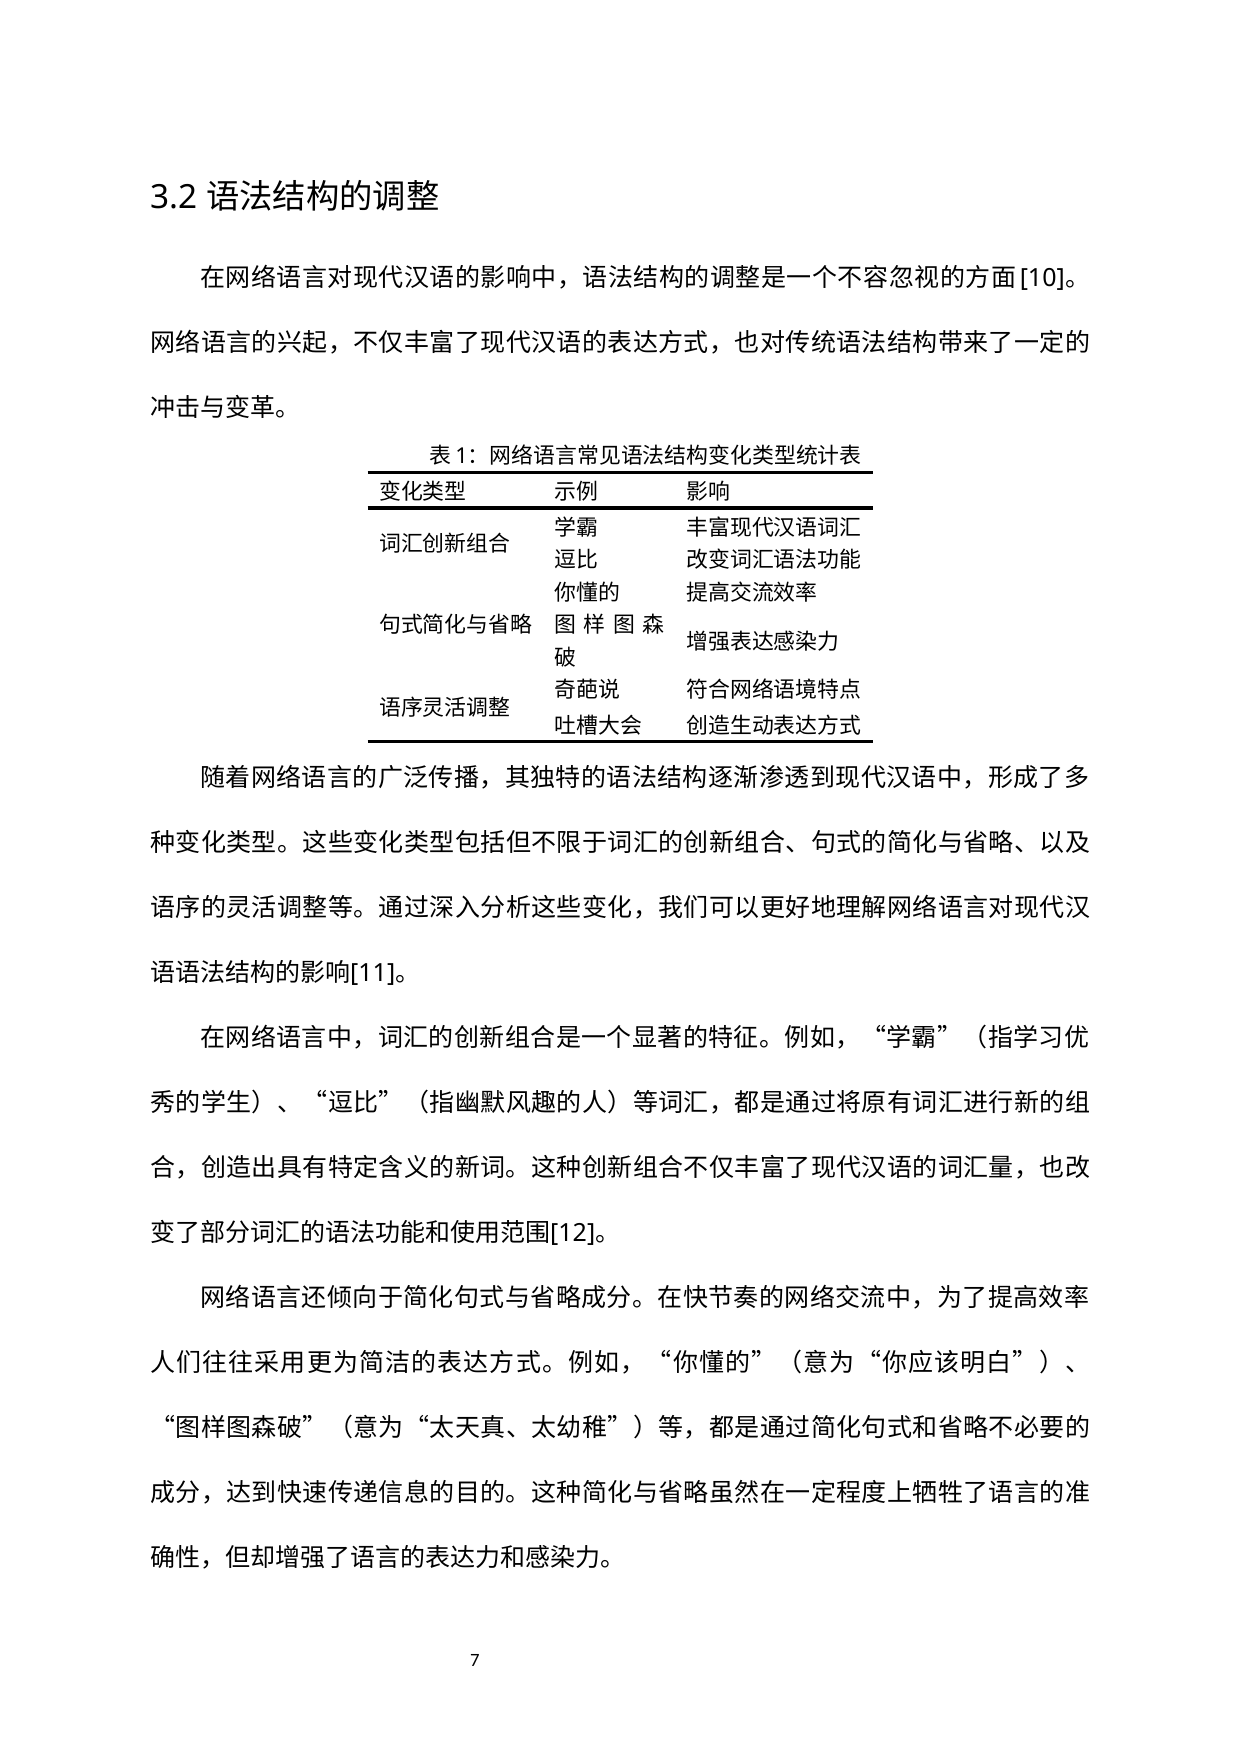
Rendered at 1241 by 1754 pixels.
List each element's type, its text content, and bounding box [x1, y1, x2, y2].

table_cell 增强表达感染力 [675, 607, 873, 672]
table_cell 学霸 [543, 510, 675, 542]
table_cell 创造生动表达方式 [675, 705, 873, 740]
text 网络语言还倾向于简化句式与省略成分。在快节奏的网络交流中，为了提高效率，人们往往采用更为简洁的表达方式。例如，“你懂的”（意为“你应该明白”）、“图样图森破”（意为“太天真、太幼稚”）等，都是通过简化句式和省略不必要的成分，达到快速传递信息的目的。这种简化与省略虽然在一定程度上牺牲了语言的准确性，但却增强了语言的表达力和感染力。 [150, 1263, 1090, 1588]
table_cell 语序灵活调整 [368, 672, 543, 740]
table_cell 改变词汇语法功能 [675, 542, 873, 574]
table_cell 句式简化与省略 [368, 575, 543, 672]
table_cell 提高交流效率 [675, 575, 873, 607]
text 随着网络语言的广泛传播，其独特的语法结构逐渐渗透到现代汉语中，形成了多种变化类型。这些变化类型包括但不限于词汇的创新组合、句式的简化与省略、以及语序的灵活调整等。通过深入分析这些变化，我们可以更好地理解网络语言对现代汉语语法结构的影响[11]。 [150, 743, 1090, 1003]
table_header 示例 [543, 474, 675, 506]
text 表1：网络语言常见语法结构变化类型统计表 [150, 438, 1090, 471]
table_cell 你懂的 [543, 575, 675, 607]
table_cell 词汇创新组合 [368, 510, 543, 574]
subtitle 3.2 语法结构的调整 [150, 162, 1090, 227]
table_cell 吐槽大会 [543, 705, 675, 740]
table_header 影响 [675, 474, 873, 506]
table_cell 图样图森破 [543, 607, 675, 672]
table_header 变化类型 [368, 474, 543, 506]
text 在网络语言中，词汇的创新组合是一个显著的特征。例如，“学霸”（指学习优秀的学生）、“逗比”（指幽默风趣的人）等词汇，都是通过将原有词汇进行新的组合，创造出具有特定含义的新词。这种创新组合不仅丰富了现代汉语的词汇量，也改变了部分词汇的语法功能和使用范围[12]。 [150, 1003, 1090, 1263]
table_cell 奇葩说 [543, 672, 675, 704]
table_cell 丰富现代汉语词汇 [675, 510, 873, 542]
table_cell 符合网络语境特点 [675, 672, 873, 704]
table_cell 逗比 [543, 542, 675, 574]
text 在网络语言对现代汉语的影响中，语法结构的调整是一个不容忽视的方面[10]。网络语言的兴起，不仅丰富了现代汉语的表达方式，也对传统语法结构带来了一定的冲击与变革。 [150, 243, 1090, 438]
